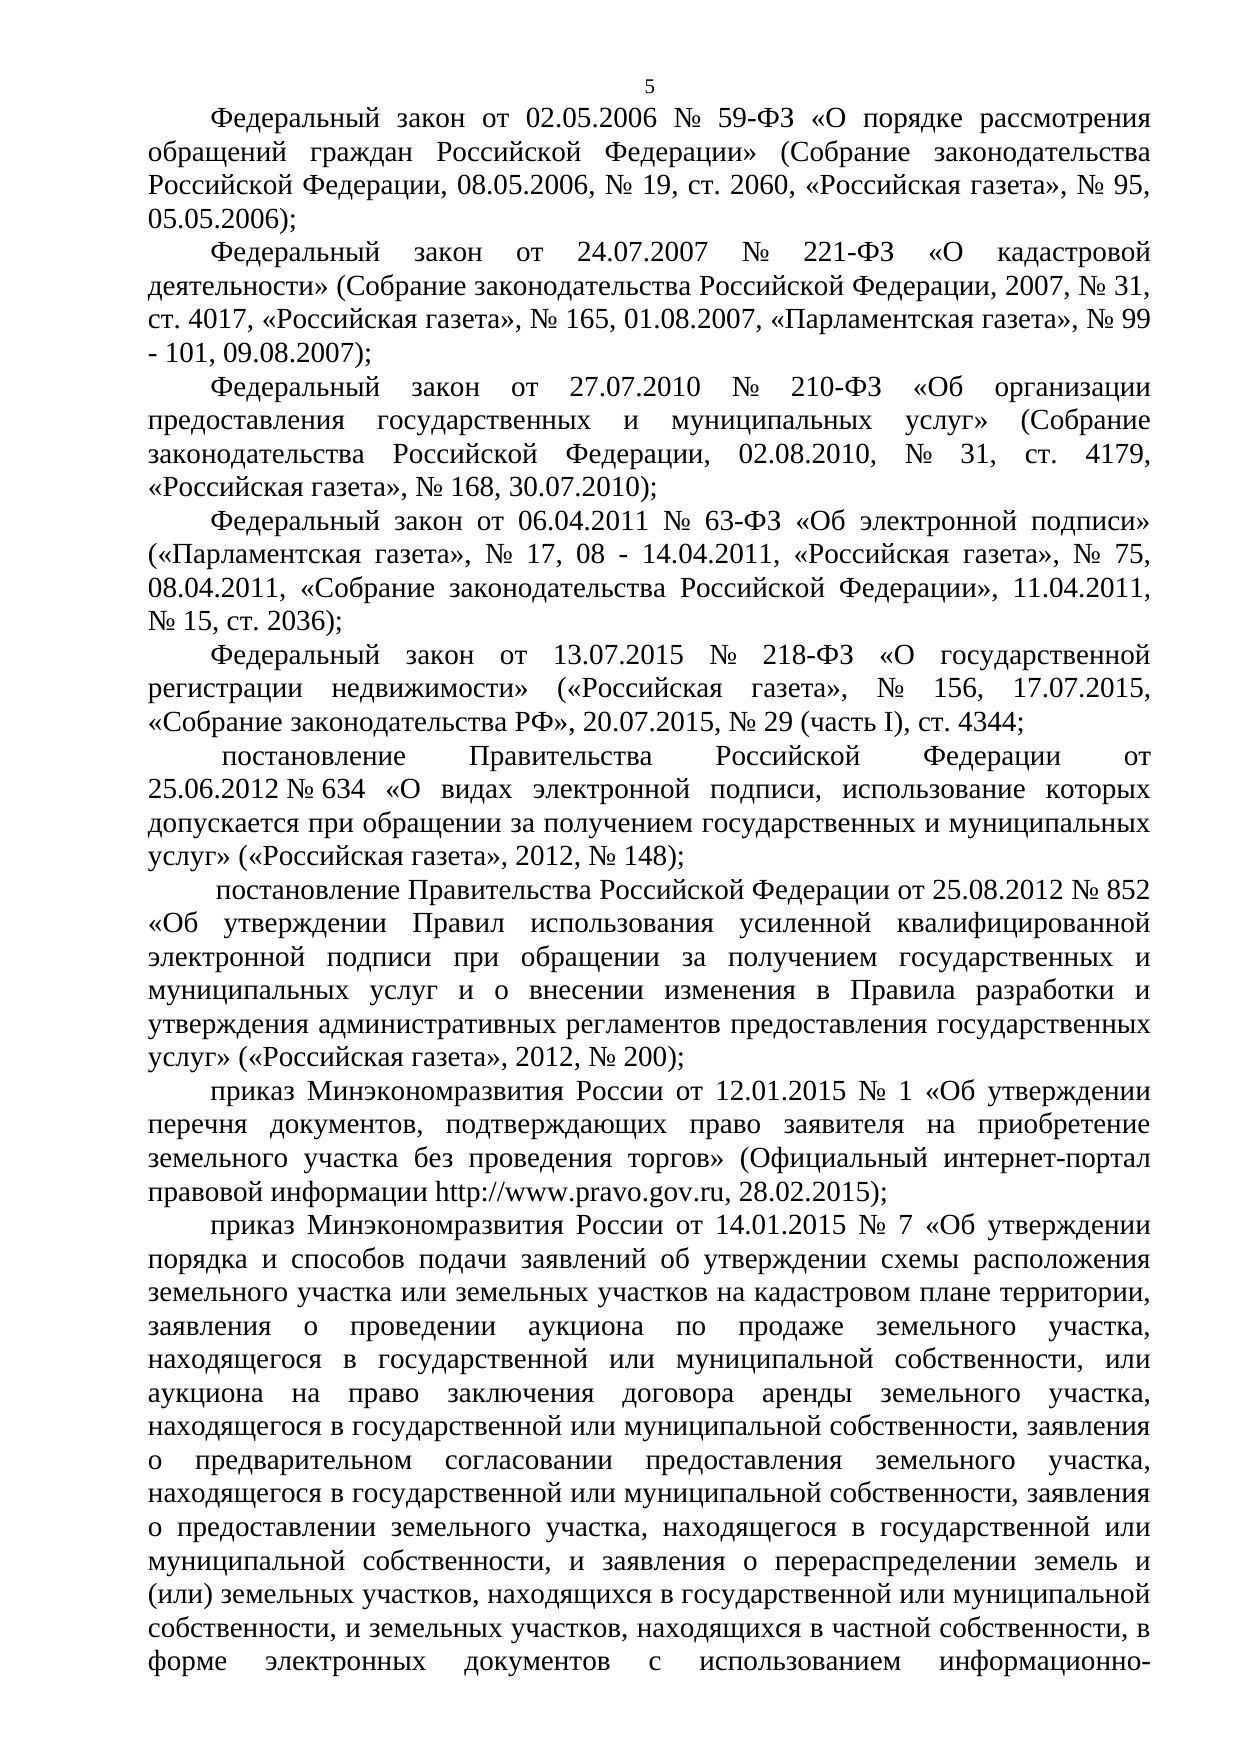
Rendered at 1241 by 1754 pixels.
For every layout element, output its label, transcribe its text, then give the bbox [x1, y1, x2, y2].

text Федеральный закон от 02.05.2006 № 59-ФЗ «О порядке рассмотрения обращений граждан Российской Федерации» (Собрание законодательства Российской Федерации, 08.05.2006, № 19, ст. 2060, «Российская газета», № 95, 05.05.2006); [148, 100, 1152, 234]
text Федеральный закон от 06.04.2011 № 63-ФЗ «Об электронной подписи» («Парламентская газета», № 17, 08 - 14.04.2011, «Российская газета», № 75, 08.04.2011, «Собрание законодательства Российской Федерации», 11.04.2011, № 15, ст. 2036); [148, 503, 1152, 637]
text приказ Минэкономразвития России от 12.01.2015 № 1 «Об утверждении перечня документов, подтверждающих право заявителя на приобретение земельного участка без проведения торгов» (Официальный интернет-портал правовой информации http://www.pravo.gov.ru, 28.02.2015); [148, 1073, 1152, 1207]
text постановление Правительства Российской Федерации от 25.08.2012 № 852 «Об утверждении Правил использования усиленной квалифицированной электронной подписи при обращении за получением государственных и муниципальных услуг и о внесении изменения в Правила разработки и утверждения административных регламентов предоставления государственных услуг» («Российская газета», 2012, № 200); [148, 872, 1152, 1073]
text Федеральный закон от 13.07.2015 № 218-ФЗ «О государственной регистрации недвижимости» («Российская газета», № 156, 17.07.2015, «Собрание законодательства РФ», 20.07.2015, № 29 (часть I), ст. 4344; [148, 637, 1152, 738]
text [148, 1207, 1152, 1677]
text Федеральный закон от 24.07.2007 № 221-ФЗ «О кадастровой деятельности» (Собрание законодательства Российской Федерации, 2007, № 31, ст. 4017, «Российская газета», № 165, 01.08.2007, «Парламентская газета», № 99 - 101, 09.08.2007); [148, 234, 1152, 369]
text постановление Правительства Российской Федерации от 25.06.2012 № 634 «О видах электронной подписи, использование которых допускается при обращении за получением государственных и муниципальных услуг» («Российская газета», 2012, № 148); [148, 738, 1152, 872]
text Федеральный закон от 27.07.2010 № 210-ФЗ «Об организации предоставления государственных и муниципальных услуг» (Собрание законодательства Российской Федерации, 02.08.2010, № 31, ст. 4179, «Российская газета», № 168, 30.07.2010); [148, 369, 1152, 503]
